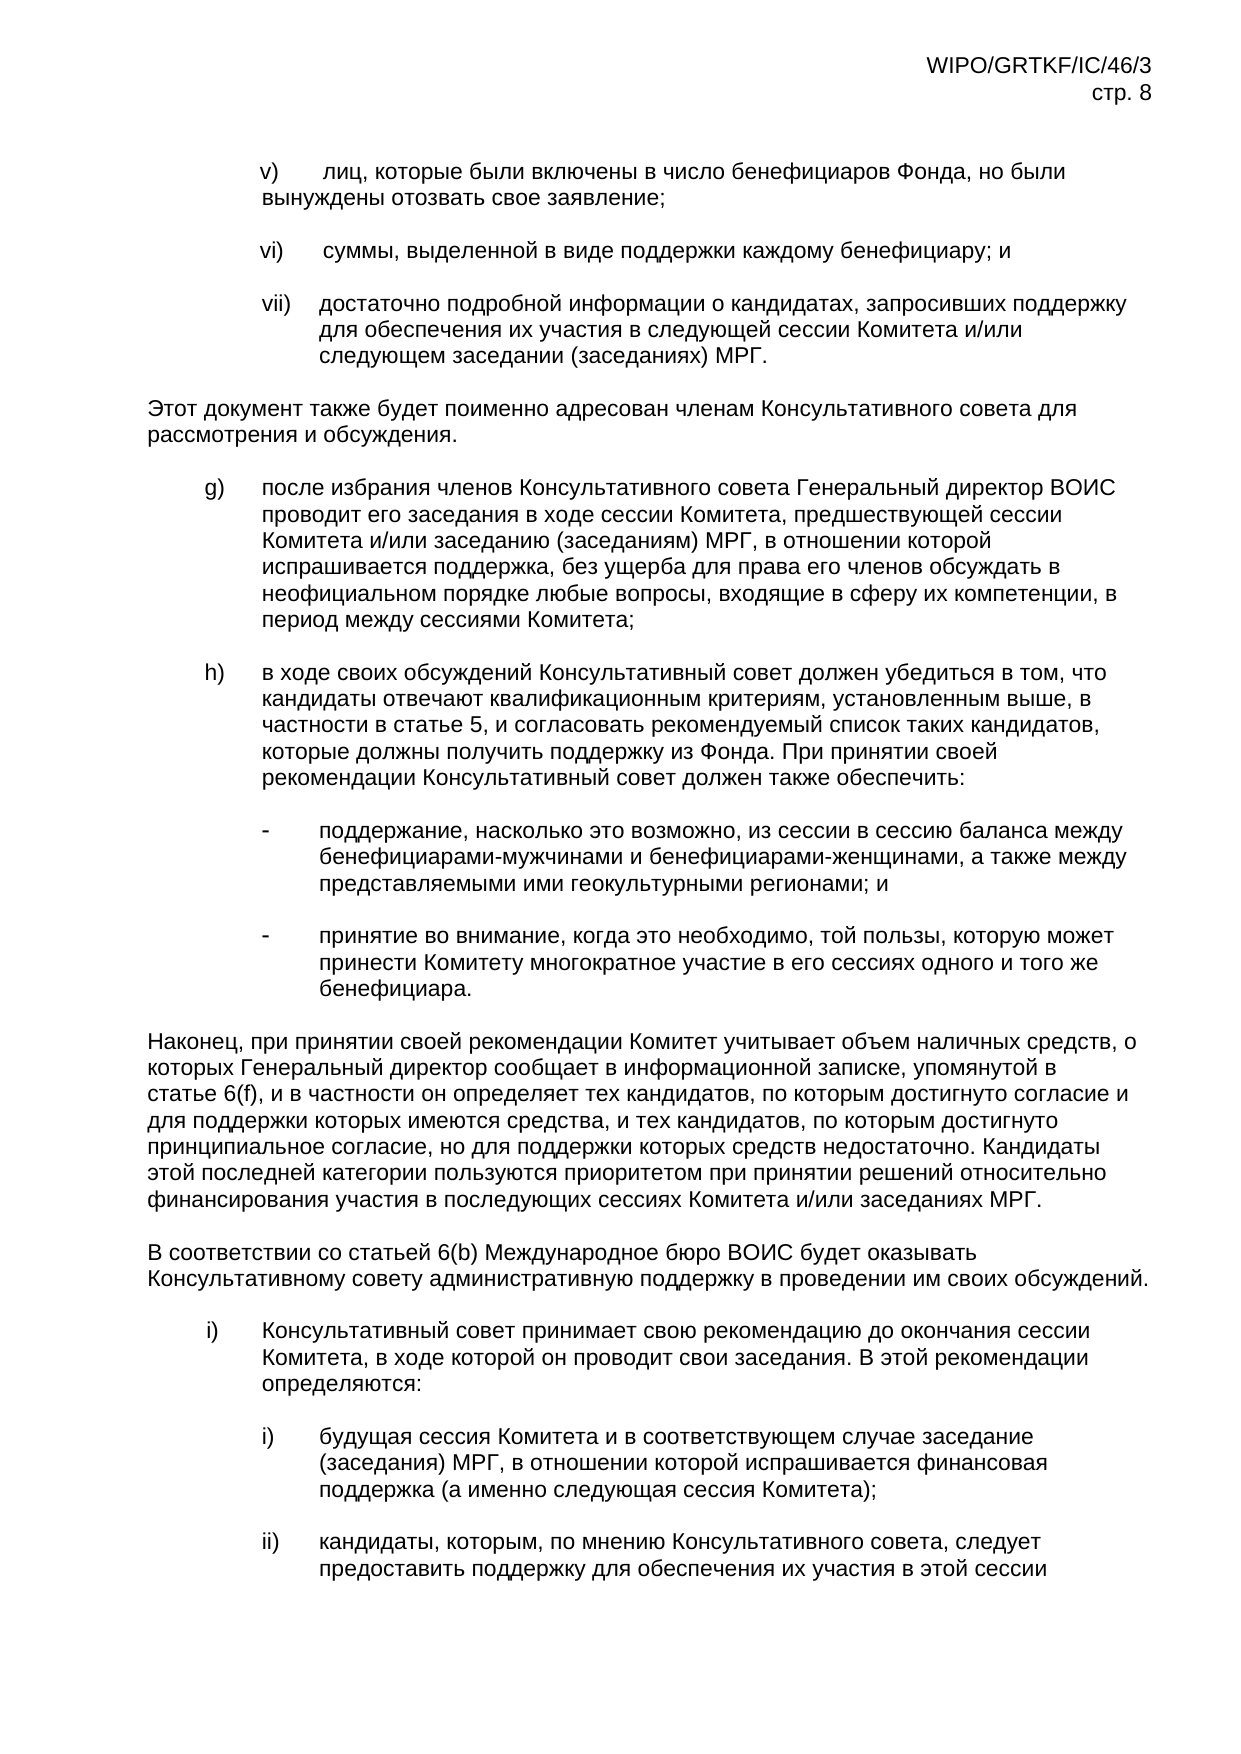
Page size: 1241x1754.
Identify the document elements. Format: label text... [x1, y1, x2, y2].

list достаточно подробной информации о кандидатах, запросивших поддержку для обеспечения их участия в следующей сессии Комитета и/или следующем заседании (заседаниях) МРГ. [262, 290, 1152, 369]
text h) в ходе своих обсуждений Консультативный совет должен убедиться в том, что кандидаты отвечают квалификационным критериям, установленным выше, в частности в статье 5, и согласовать рекомендуемый список таких кандидатов, которые должны получить поддержку из Фонда. При принятии своей рекомендации Консультативный совет должен также обеспечить: [204, 659, 1152, 790]
text Этот документ также будет поименно адресован членам Консультативного совета для рассмотрения и обсуждения. [147, 395, 1152, 448]
list принятие во внимание, когда это необходимо, той пользы, которую может принести Комитету многократное участие в его сессиях одного и того же бенефициара. [262, 922, 1152, 1001]
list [262, 1528, 1152, 1581]
text В соответствии со статьей 6(b) Международное бюро ВОИС будет оказывать Консультативному совету административную поддержку в проведении им своих обсуждений. [147, 1238, 1152, 1291]
list поддержание, насколько это возможно, из сессии в сессию баланса между бенефициарами-мужчинами и бенефициарами-женщинами, а также между представляемыми ими геокультурными регионами; и [262, 817, 1152, 896]
list будущая сессия Комитета и в соответствующем случае заседание (заседания) МРГ, в отношении которой испрашивается финансовая поддержка (а именно следующая сессия Комитета); [262, 1423, 1152, 1502]
list суммы, выделенной в виде поддержки каждому бенефициару; и [259, 237, 1152, 263]
text g) после избрания членов Консультативного совета Генеральный директор ВОИС проводит его заседания в ходе сессии Комитета, предшествующей сессии Комитета и/или заседанию (заседаниям) МРГ, в отношении которой испрашивается поддержка, без ущерба для права его членов обсуждать в неофициальном порядке любые вопросы, входящие в сферу их компетенции, в период между сессиями Комитета; [204, 474, 1152, 632]
text i) Консультативный совет принимает свою рекомендацию до окончания сессии Комитета, в ходе которой он проводит свои заседания. В этой рекомендации определяются: [206, 1317, 1152, 1397]
text Наконец, при принятии своей рекомендации Комитет учитывает объем наличных средств, о которых Генеральный директор сообщает в информационной записке, упомянутой в статье 6(f), и в частности он определяет тех кандидатов, по которым достигнуто согласие и для поддержки которых имеются средства, и тех кандидатов, по которым достигнуто принципиальное согласие, но для поддержки которых средств недостаточно. Кандидаты этой последней категории пользуются приоритетом при принятии решений относительно финансирования участия в последующих сессиях Комитета и/или заседаниях МРГ. [147, 1028, 1152, 1212]
list лиц, которые были включены в число бенефициаров Фонда, но были вынуждены отозвать свое заявление; [259, 158, 1152, 211]
